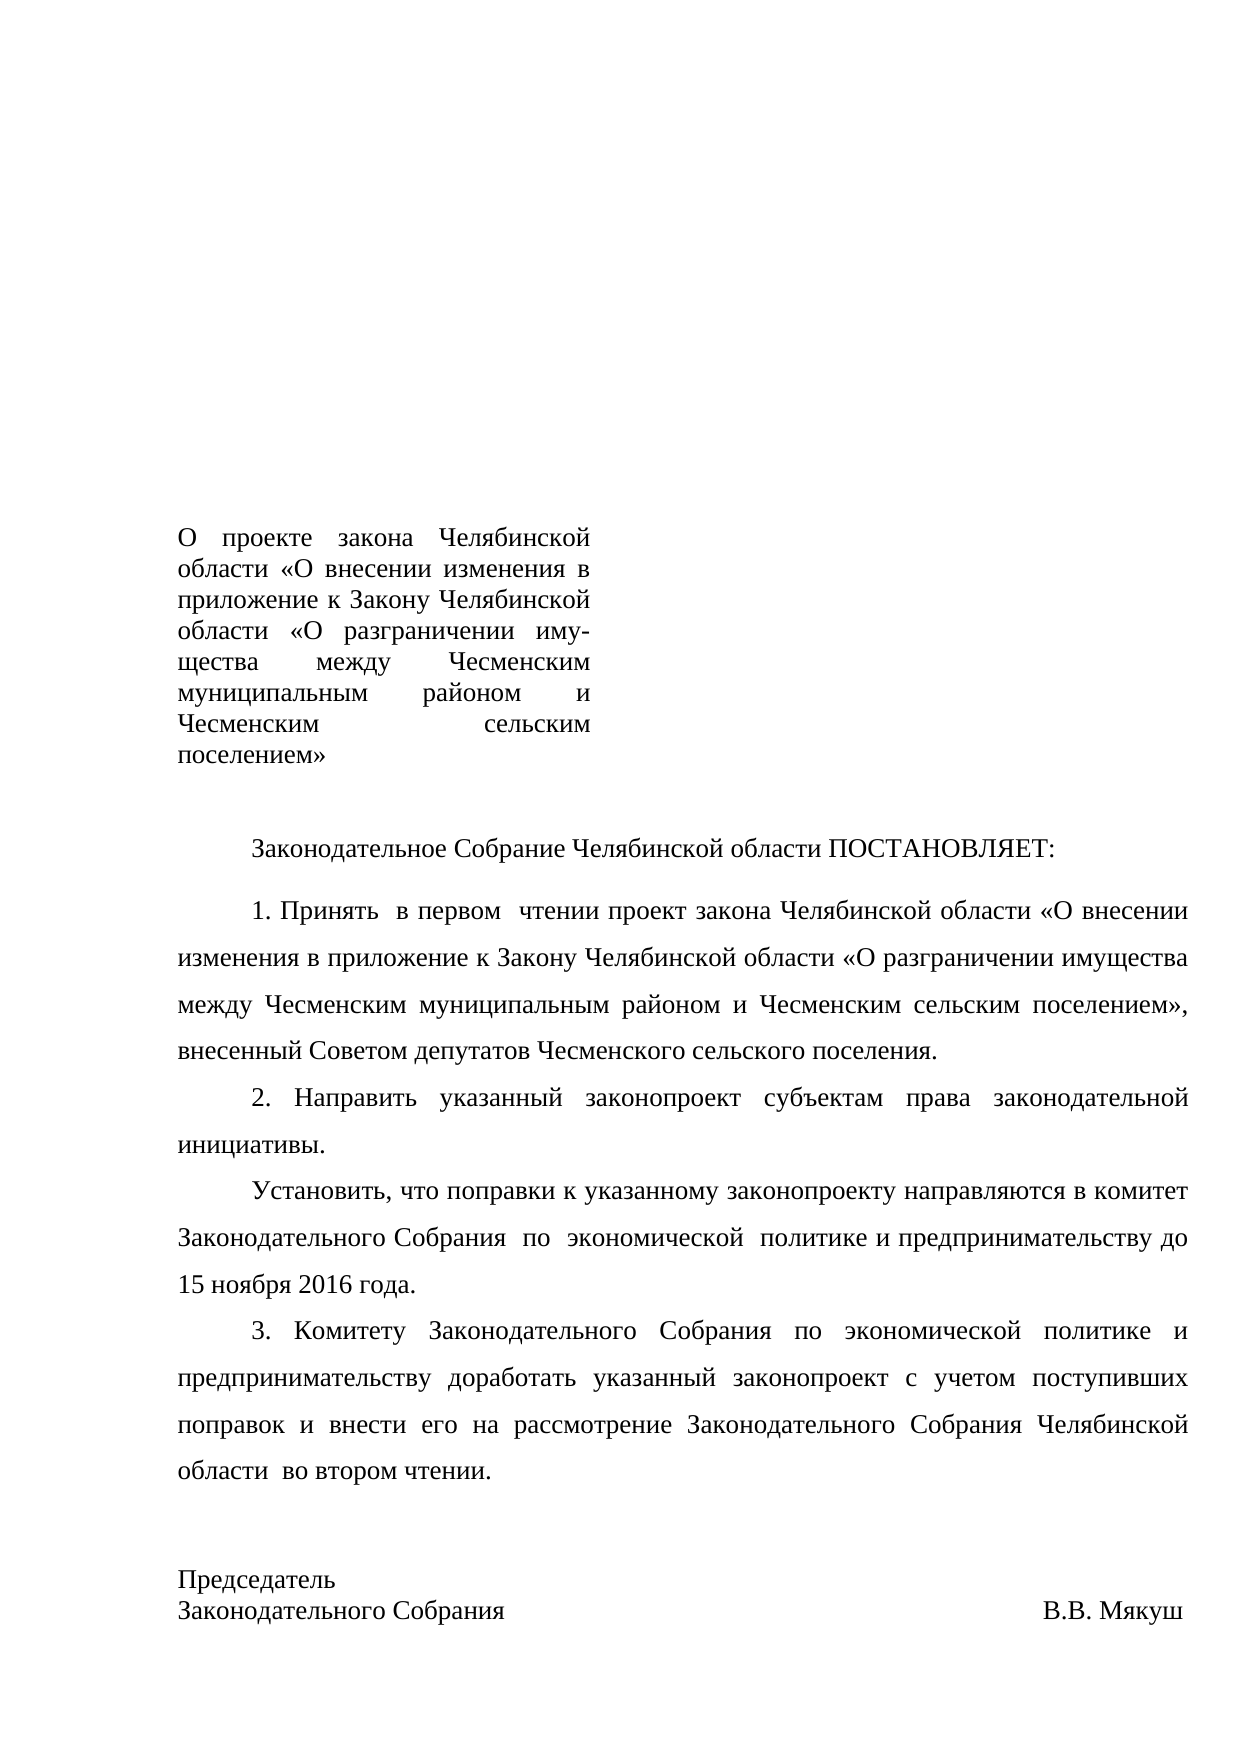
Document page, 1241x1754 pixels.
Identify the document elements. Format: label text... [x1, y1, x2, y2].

text 2. Направить указанный законопроект субъектам права законодательной инициативы. [177, 1081, 1190, 1159]
text Установить, что поправки к указанному законопроекту направляются в комитет Законодательного Собрания по экономической политике и предпринимательству до 15 ноября 2016 года. [177, 1174, 1190, 1299]
text Председатель [177, 1563, 1190, 1594]
text Законодательного Собрания В.В. Мякуш [177, 1594, 1190, 1626]
text 1. Принять в первом чтении проект закона Челябинской области «О внесении изменения в приложение к Закону Челябинской области «О разграничении имущества между Чесменским муниципальным районом и Чесменским сельским поселением», внесенный Советом депутатов Чесменского сельского поселения. [177, 894, 1190, 1066]
text Законодательное Собрание Челябинской области ПОСТАНОВЛЯЕТ: [177, 832, 1190, 863]
text О проекте закона Челябинской области «О внесении изменения в приложение к Закону Челябинской области «О разграничении иму-щества между Чесменским муниципальным районом и Чесменским сельским поселением» [177, 521, 591, 770]
text 3. Комитету Законодательного Собрания по экономической политике и предпринимательству доработать указанный законопроект с учетом поступивших поправок и внести его на рассмотрение Законодательного Собрания Челябинской области во втором чтении. [177, 1314, 1190, 1486]
